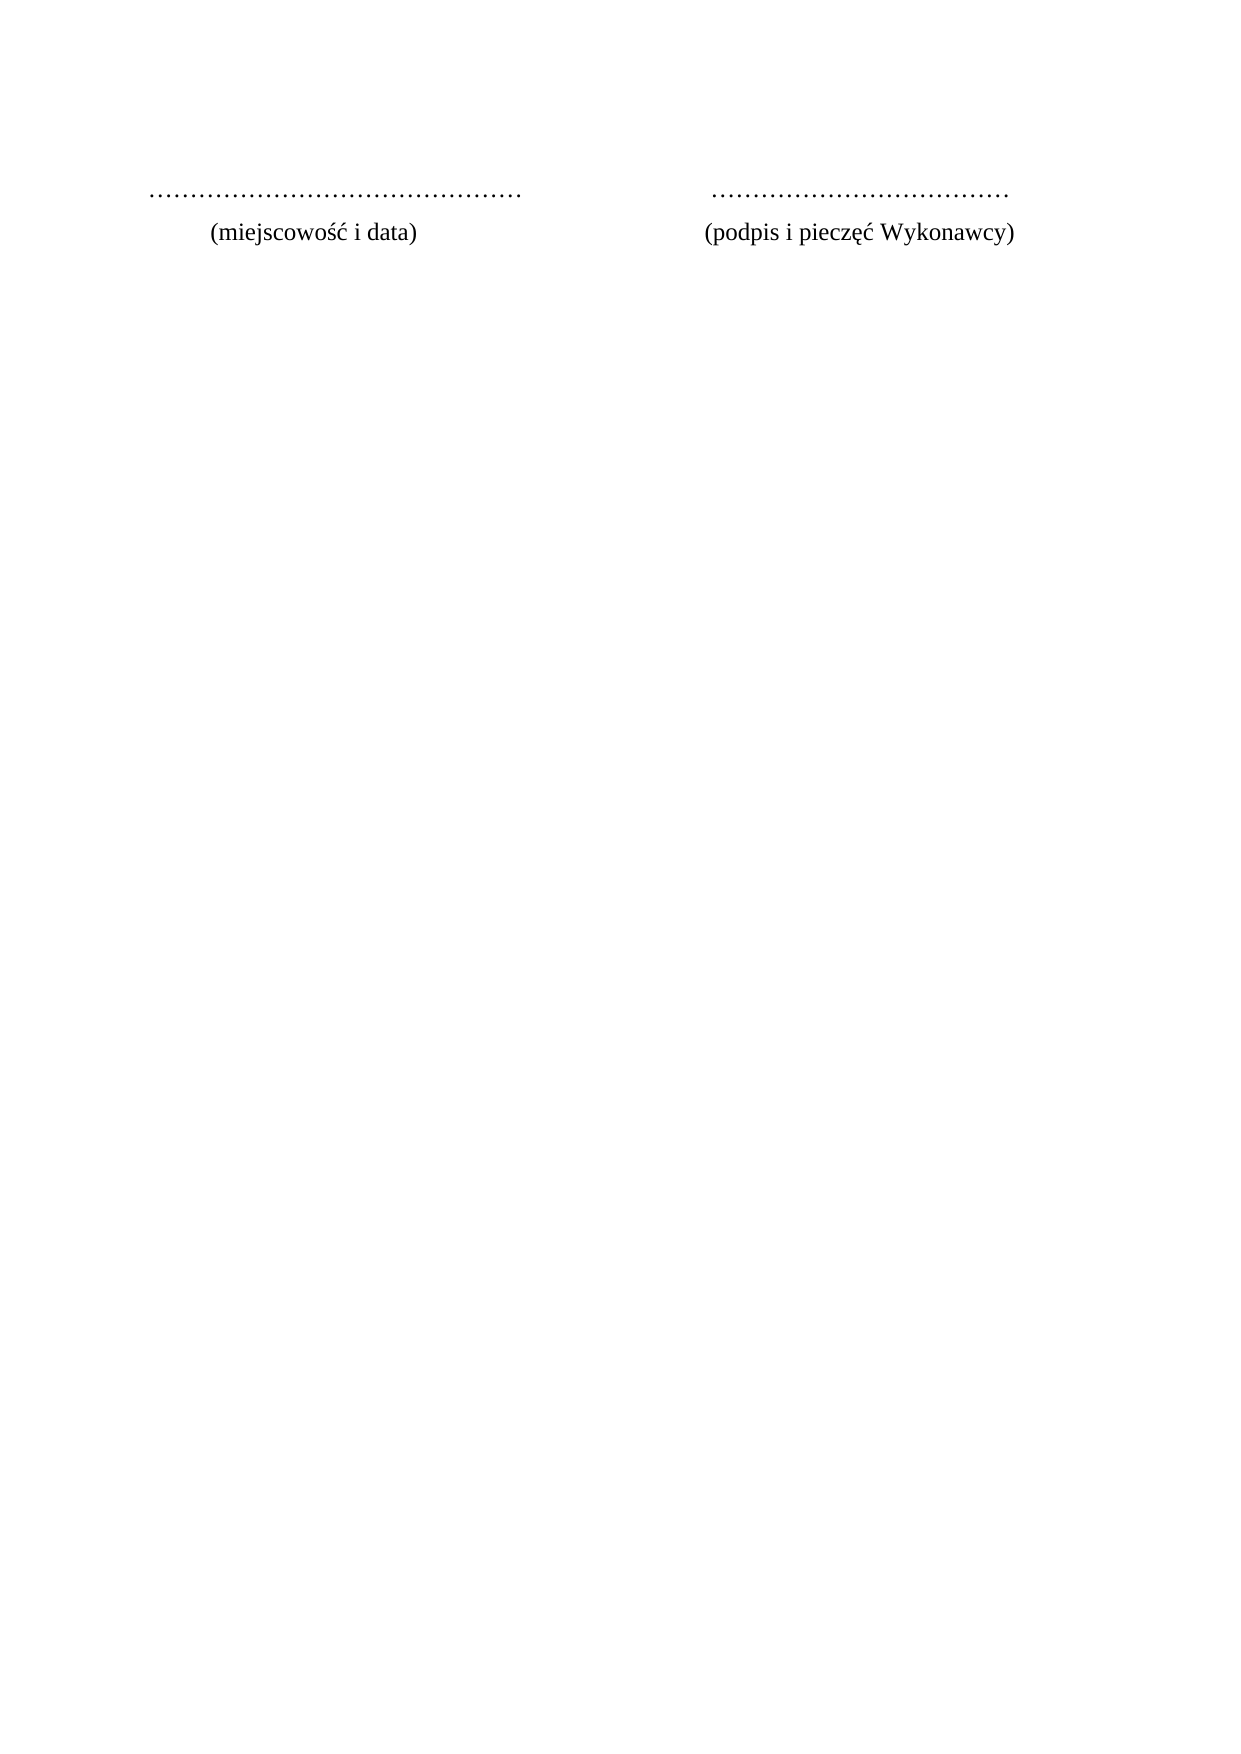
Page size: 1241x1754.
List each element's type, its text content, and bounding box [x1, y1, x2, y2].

text (miejscowość i data) (podpis i pieczęć Wykonawcy) [148, 217, 1093, 246]
text ……………………………………… ……………………………… [148, 174, 1093, 203]
